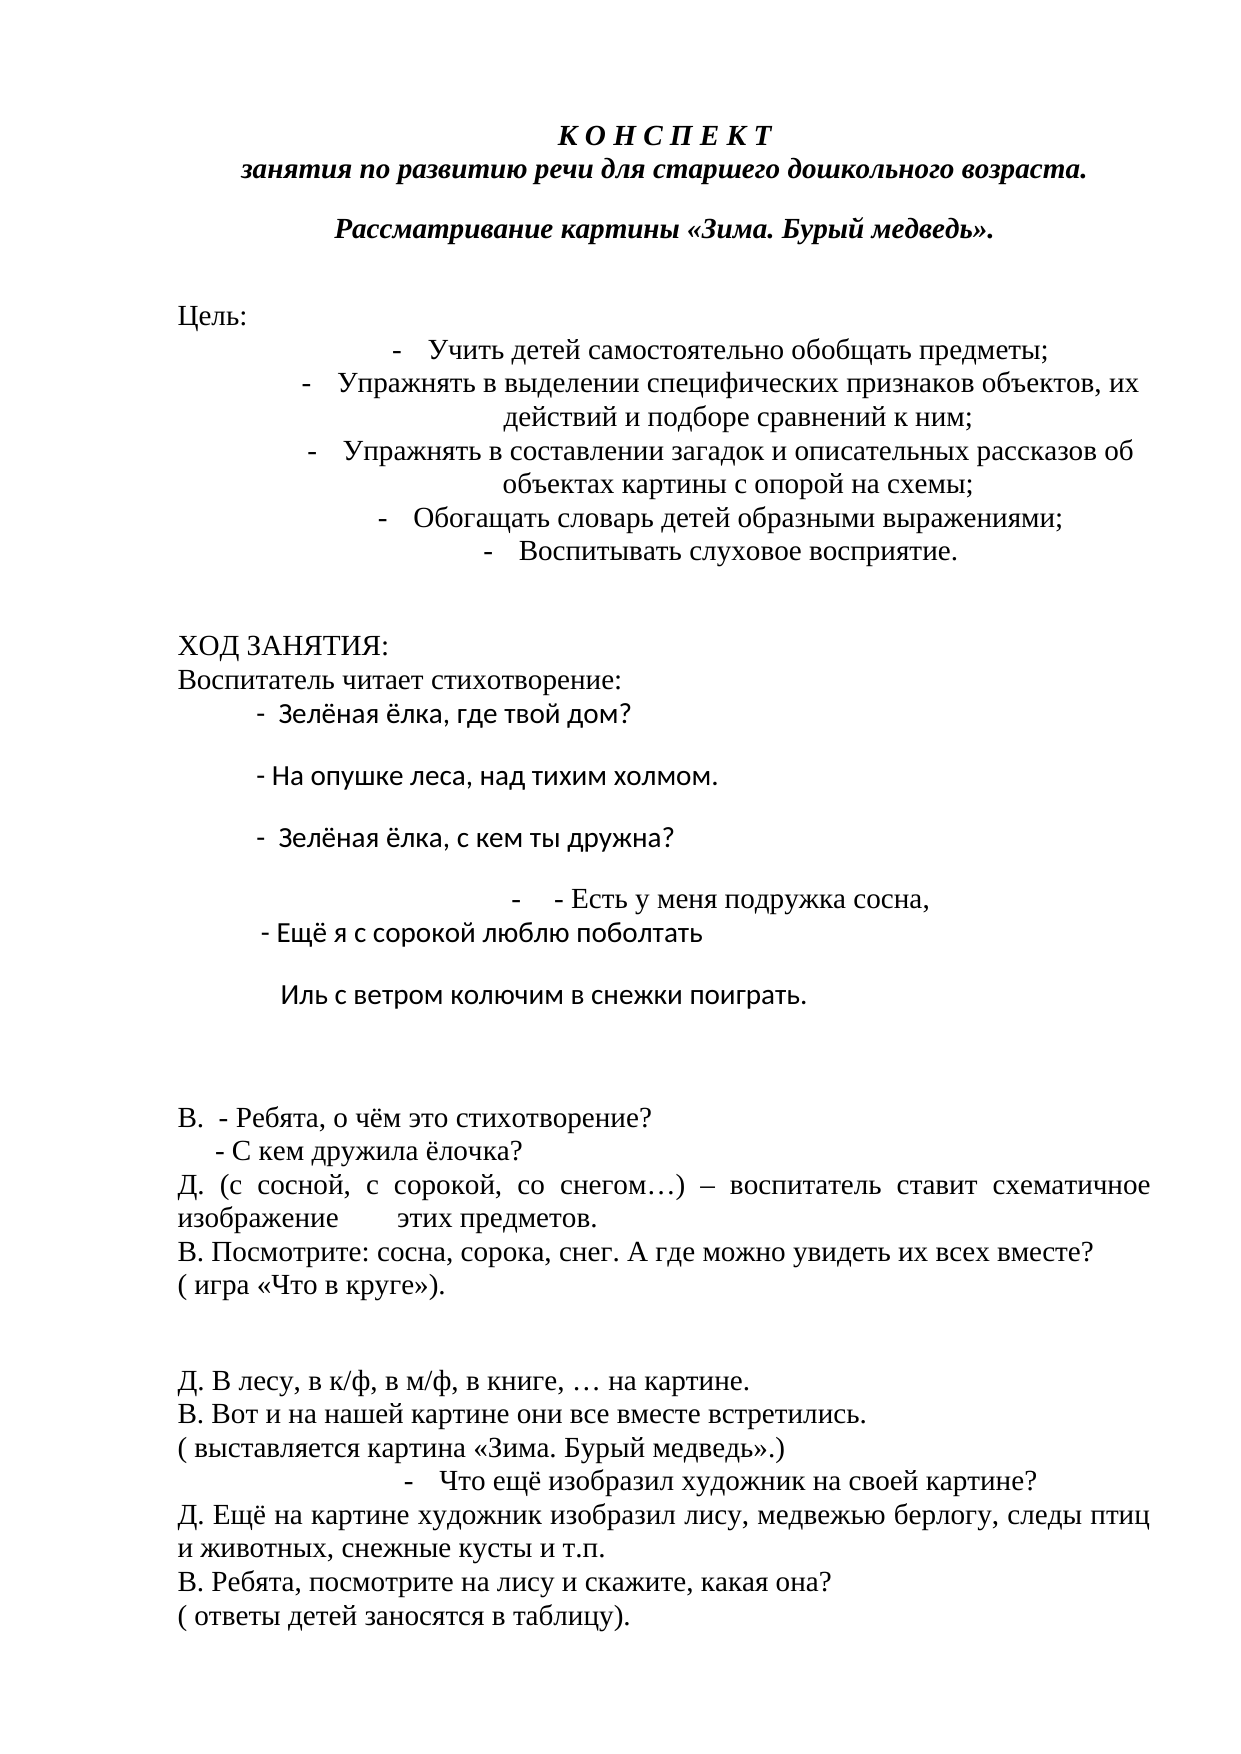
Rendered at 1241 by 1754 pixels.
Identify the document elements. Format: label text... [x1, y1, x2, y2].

text - Зелёная ёлка, где твой дом? [177, 696, 1152, 731]
text Д. Ещё на картине художник изобразил лису, медвежью берлогу, следы птиц и животных, снежные кусты и т.п. [177, 1497, 1152, 1564]
text занятия по развитию речи для старшего дошкольного возраста. [177, 152, 1152, 185]
text Рассматривание картины «Зима. Бурый медведь». [177, 211, 1152, 244]
list В. Ребята, посмотрите на лису и скажите, какая она? [177, 1564, 1152, 1598]
list Воспитывать слуховое восприятие. [289, 533, 1152, 567]
text В. Посмотрите: сосна, сорока, снег. А где можно увидеть их всех вместе? [177, 1234, 1152, 1267]
subtitle ХОД ЗАНЯТИЯ: [177, 628, 1152, 662]
list Обогащать словарь детей образными выражениями; [289, 500, 1152, 533]
list Упражнять в составлении загадок и описательных рассказов об объектах картины с опорой на схемы; [289, 433, 1152, 500]
list В. Вот и на нашей картине они все вместе встретились. [177, 1396, 1152, 1430]
text - Ещё я с сорокой люблю поболтать [215, 914, 1152, 950]
text Иль с ветром колючим в снежки поиграть. [215, 976, 1152, 1012]
subtitle В. - Ребята, о чём это стихотворение? [177, 1100, 1152, 1133]
list ( ответы детей заносятся в таблицу). [177, 1598, 1152, 1631]
subtitle К О Н С П Е К Т [177, 118, 1152, 152]
list Учить детей самостоятельно обобщать предметы; [289, 332, 1152, 366]
subtitle Цель: [177, 298, 1152, 332]
list Что ещё изобразил художник на своей картине? [289, 1463, 1152, 1497]
text - С кем дружила ёлочка? [177, 1133, 1152, 1167]
list ( выставляется картина «Зима. Бурый медведь».) [177, 1430, 1152, 1463]
text Д. (с сосной, с сорокой, со снегом…) – воспитатель ставит схематичное изображение этих предметов. [177, 1167, 1152, 1234]
list Упражнять в выделении специфических признаков объектов, их действий и подборе сравнений к ним; [289, 366, 1152, 433]
list - Есть у меня подружка сосна, [289, 881, 1152, 914]
text ( игра «Что в круге»). [177, 1267, 1152, 1301]
text - Зелёная ёлка, с кем ты дружна? [177, 819, 1152, 855]
list Д. В лесу, в к/ф, в м/ф, в книге, … на картине. [177, 1363, 1152, 1396]
text Воспитатель читает стихотворение: [177, 662, 1152, 696]
text - На опушке леса, над тихим холмом. [177, 757, 1152, 793]
